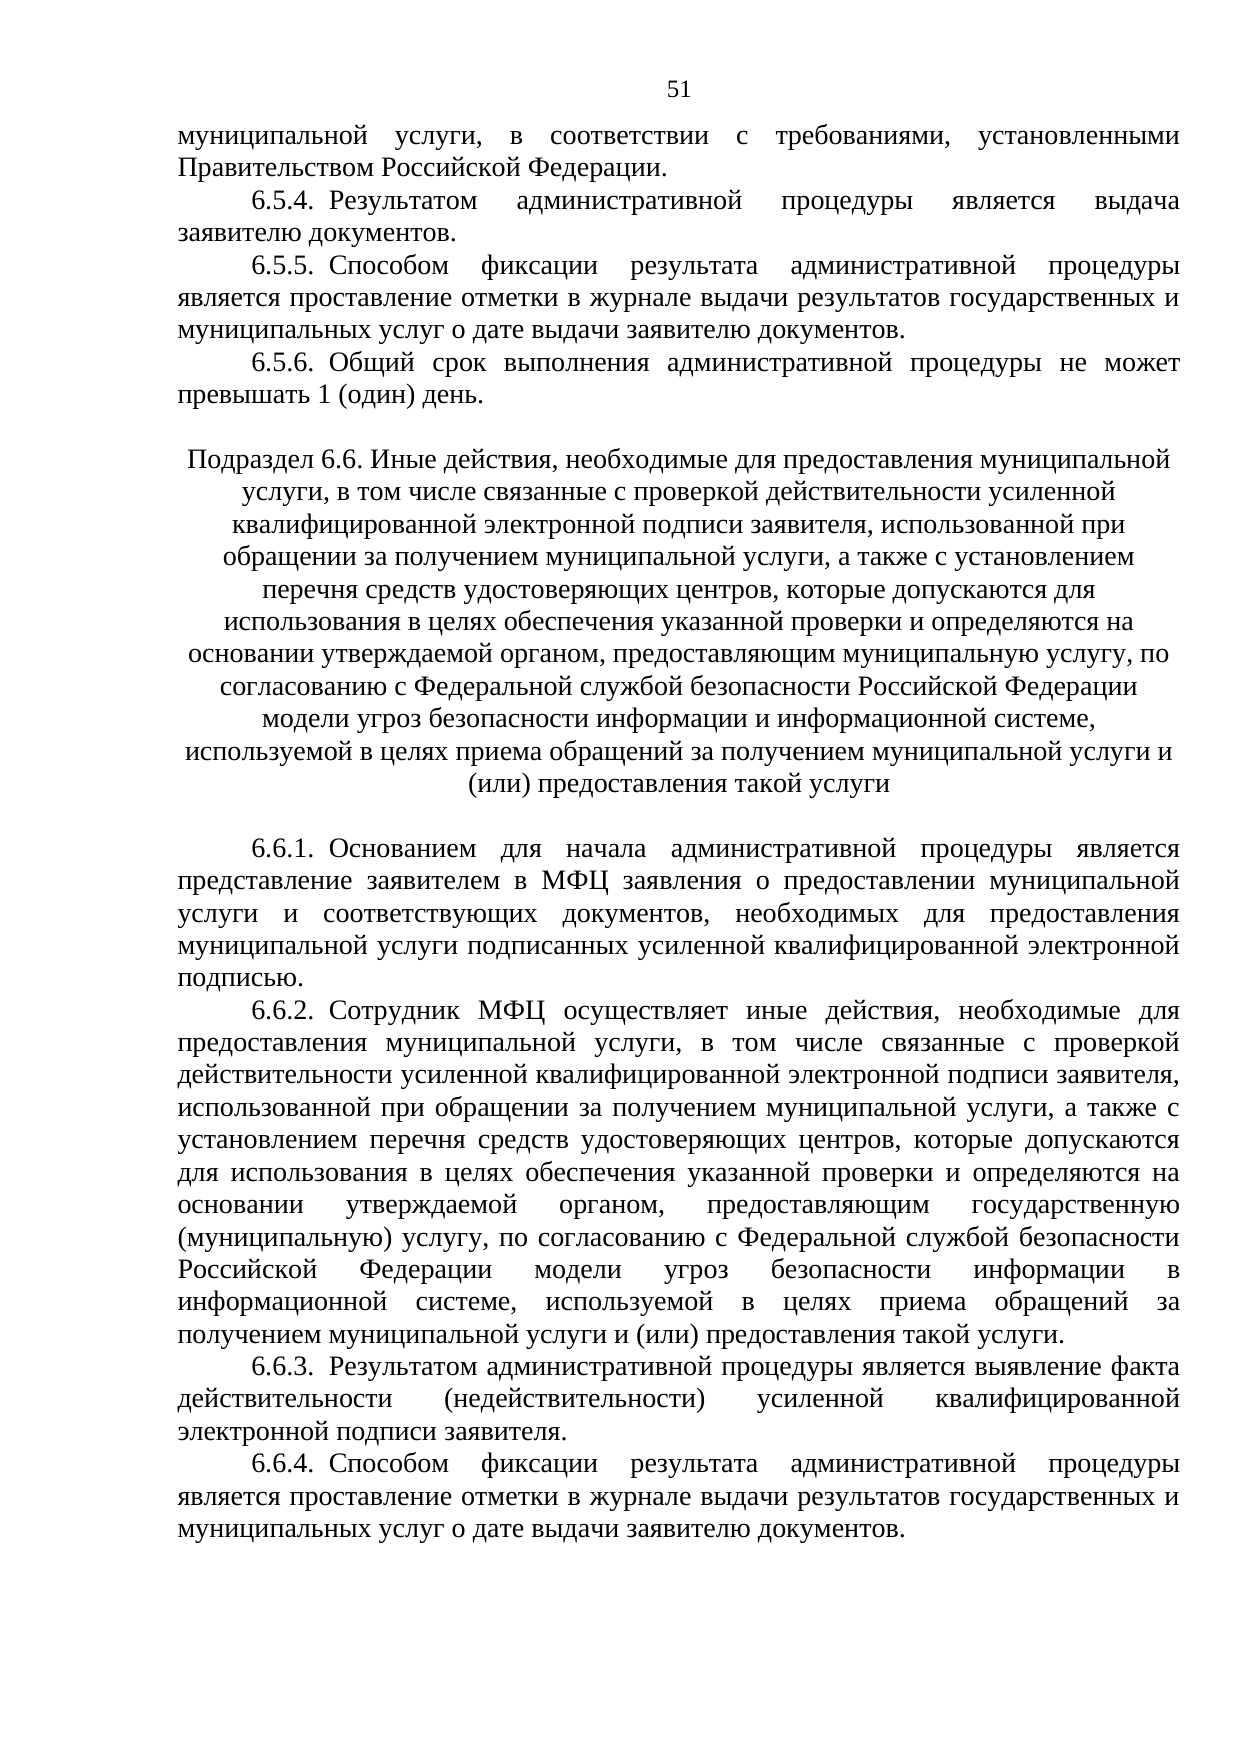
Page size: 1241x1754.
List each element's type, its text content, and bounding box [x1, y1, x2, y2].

text Подраздел 6.6. Иные действия, необходимые для предоставления муниципальной услуги, в том числе связанные с проверкой действительности усиленной квалифицированной электронной подписи заявителя, использованной при обращении за получением муниципальной услуги, а также с установлением перечня средств удостоверяющих центров, которые допускаются для использования в целях обеспечения указанной проверки и определяются на основании утверждаемой органом, предоставляющим муниципальную услугу, по согласованию с Федеральной службой безопасности Российской Федерации модели угроз безопасности информации и информационной системе, используемой в целях приема обращений за получением муниципальной услуги и (или) предоставления такой услуги [177, 442, 1181, 798]
text 6.6.4. Способом фиксации результата административной процедуры является проставление отметки в журнале выдачи результатов государственных и муниципальных услуг о дате выдачи заявителю документов. [177, 1446, 1181, 1543]
text 6.5.5. Способом фиксации результата административной процедуры является проставление отметки в журнале выдачи результатов государственных и муниципальных услуг о дате выдачи заявителю документов. [177, 248, 1181, 345]
text 6.6.1. Основанием для начала административной процедуры является представление заявителем в МФЦ заявления о предоставлении муниципальной услуги и соответствующих документов, необходимых для предоставления муниципальной услуги подписанных усиленной квалифицированной электронной подписью. [177, 831, 1181, 993]
text 6.6.2. Сотрудник МФЦ осуществляет иные действия, необходимые для предоставления муниципальной услуги, в том числе связанные с проверкой действительности усиленной квалифицированной электронной подписи заявителя, использованной при обращении за получением муниципальной услуги, а также с установлением перечня средств удостоверяющих центров, которые допускаются для использования в целях обеспечения указанной проверки и определяются на основании утверждаемой органом, предоставляющим государственную (муниципальную) услугу, по согласованию с Федеральной службой безопасности Российской Федерации модели угроз безопасности информации в информационной системе, используемой в целях приема обращений за получением муниципальной услуги и (или) предоставления такой услуги. [177, 993, 1181, 1349]
text 6.6.3. Результатом административной процедуры является выявление факта действительности (недействительности) усиленной квалифицированной электронной подписи заявителя. [177, 1349, 1181, 1446]
text 6.5.6. Общий срок выполнения административной процедуры не может превышать 1 (один) день. [177, 345, 1181, 410]
text 6.5.4. Результатом административной процедуры является выдача заявителю документов. [177, 183, 1181, 248]
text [177, 118, 1181, 183]
